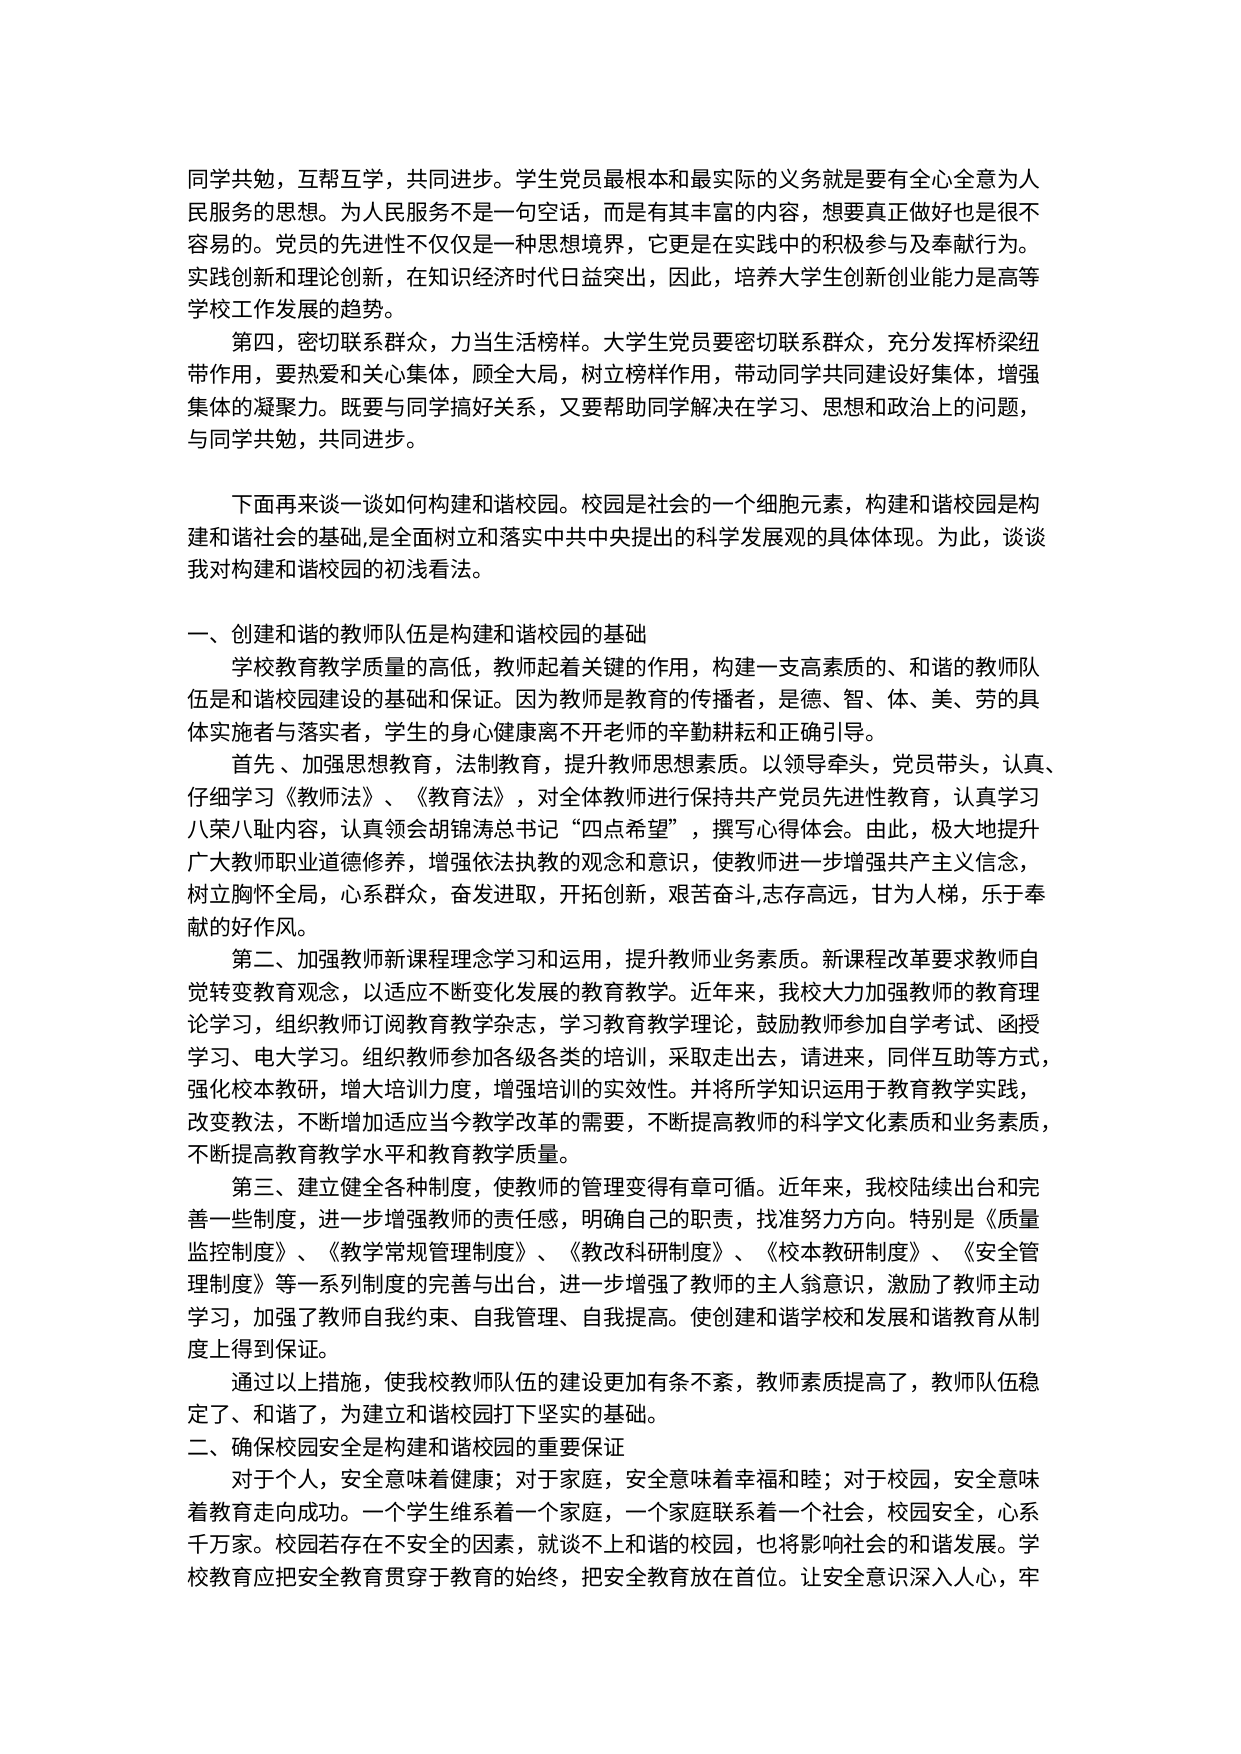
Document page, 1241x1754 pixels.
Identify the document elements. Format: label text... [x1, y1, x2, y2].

text 第二、加强教师新课程理念学习和运用，提升教师业务素质。新课程改革要求教师自觉转变教育观念，以适应不断变化发展的教育教学。近年来，我校大力加强教师的教育理论学习，组织教师订阅教育教学杂志，学习教育教学理论，鼓励教师参加自学考试、函授学习、电大学习。组织教师参加各级各类的培训，采取走出去，请进来，同伴互助等方式，强化校本教研，增大培训力度，增强培训的实效性。并将所学知识运用于教育教学实践，改变教法，不断增加适应当今教学改革的需要，不断提高教师的科学文化素质和业务素质，不断提高教育教学水平和教育教学质量。 [187, 942, 1053, 1169]
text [187, 162, 1053, 324]
text 首先 、加强思想教育，法制教育，提升教师思想素质。以领导牵头，党员带头，认真、仔细学习《教师法》、《教育法》，对全体教师进行保持共产党员先进性教育，认真学习八荣八耻内容，认真领会胡锦涛总书记“四点希望”，撰写心得体会。由此，极大地提升广大教师职业道德修养，增强依法执教的观念和意识，使教师进一步增强共产主义信念，树立胸怀全局，心系群众，奋发进取，开拓创新，艰苦奋斗,志存高远，甘为人梯，乐于奉献的好作风。 [187, 747, 1053, 942]
text 二、确保校园安全是构建和谐校园的重要保证 [187, 1429, 1053, 1462]
text 第三、建立健全各种制度，使教师的管理变得有章可循。近年来，我校陆续出台和完善一些制度，进一步增强教师的责任感，明确自己的职责，找准努力方向。特别是《质量监控制度》、《教学常规管理制度》、《教改科研制度》、《校本教研制度》、《安全管理制度》等一系列制度的完善与出台，进一步增强了教师的主人翁意识，激励了教师主动学习，加强了教师自我约束、自我管理、自我提高。使创建和谐学校和发展和谐教育从制度上得到保证。 [187, 1169, 1053, 1364]
text 学校教育教学质量的高低，教师起着关键的作用，构建一支高素质的、和谐的教师队伍是和谐校园建设的基础和保证。因为教师是教育的传播者，是德、智、体、美、劳的具体实施者与落实者，学生的身心健康离不开老师的辛勤耕耘和正确引导。 [187, 649, 1053, 747]
text 第四，密切联系群众，力当生活榜样。大学生党员要密切联系群众，充分发挥桥梁纽带作用，要热爱和关心集体，顾全大局，树立榜样作用，带动同学共同建设好集体，增强集体的凝聚力。既要与同学搞好关系，又要帮助同学解决在学习、思想和政治上的问题，与同学共勉，共同进步。 [187, 324, 1053, 454]
text 通过以上措施，使我校教师队伍的建设更加有条不紊，教师素质提高了，教师队伍稳定了、和谐了，为建立和谐校园打下坚实的基础。 [187, 1364, 1053, 1429]
text 下面再来谈一谈如何构建和谐校园。校园是社会的一个细胞元素，构建和谐校园是构建和谐社会的基础,是全面树立和落实中共中央提出的科学发展观的具体体现。为此，谈谈我对构建和谐校园的初浅看法。 [187, 487, 1053, 584]
text 一、创建和谐的教师队伍是构建和谐校园的基础 [187, 617, 1053, 649]
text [187, 1462, 1053, 1592]
